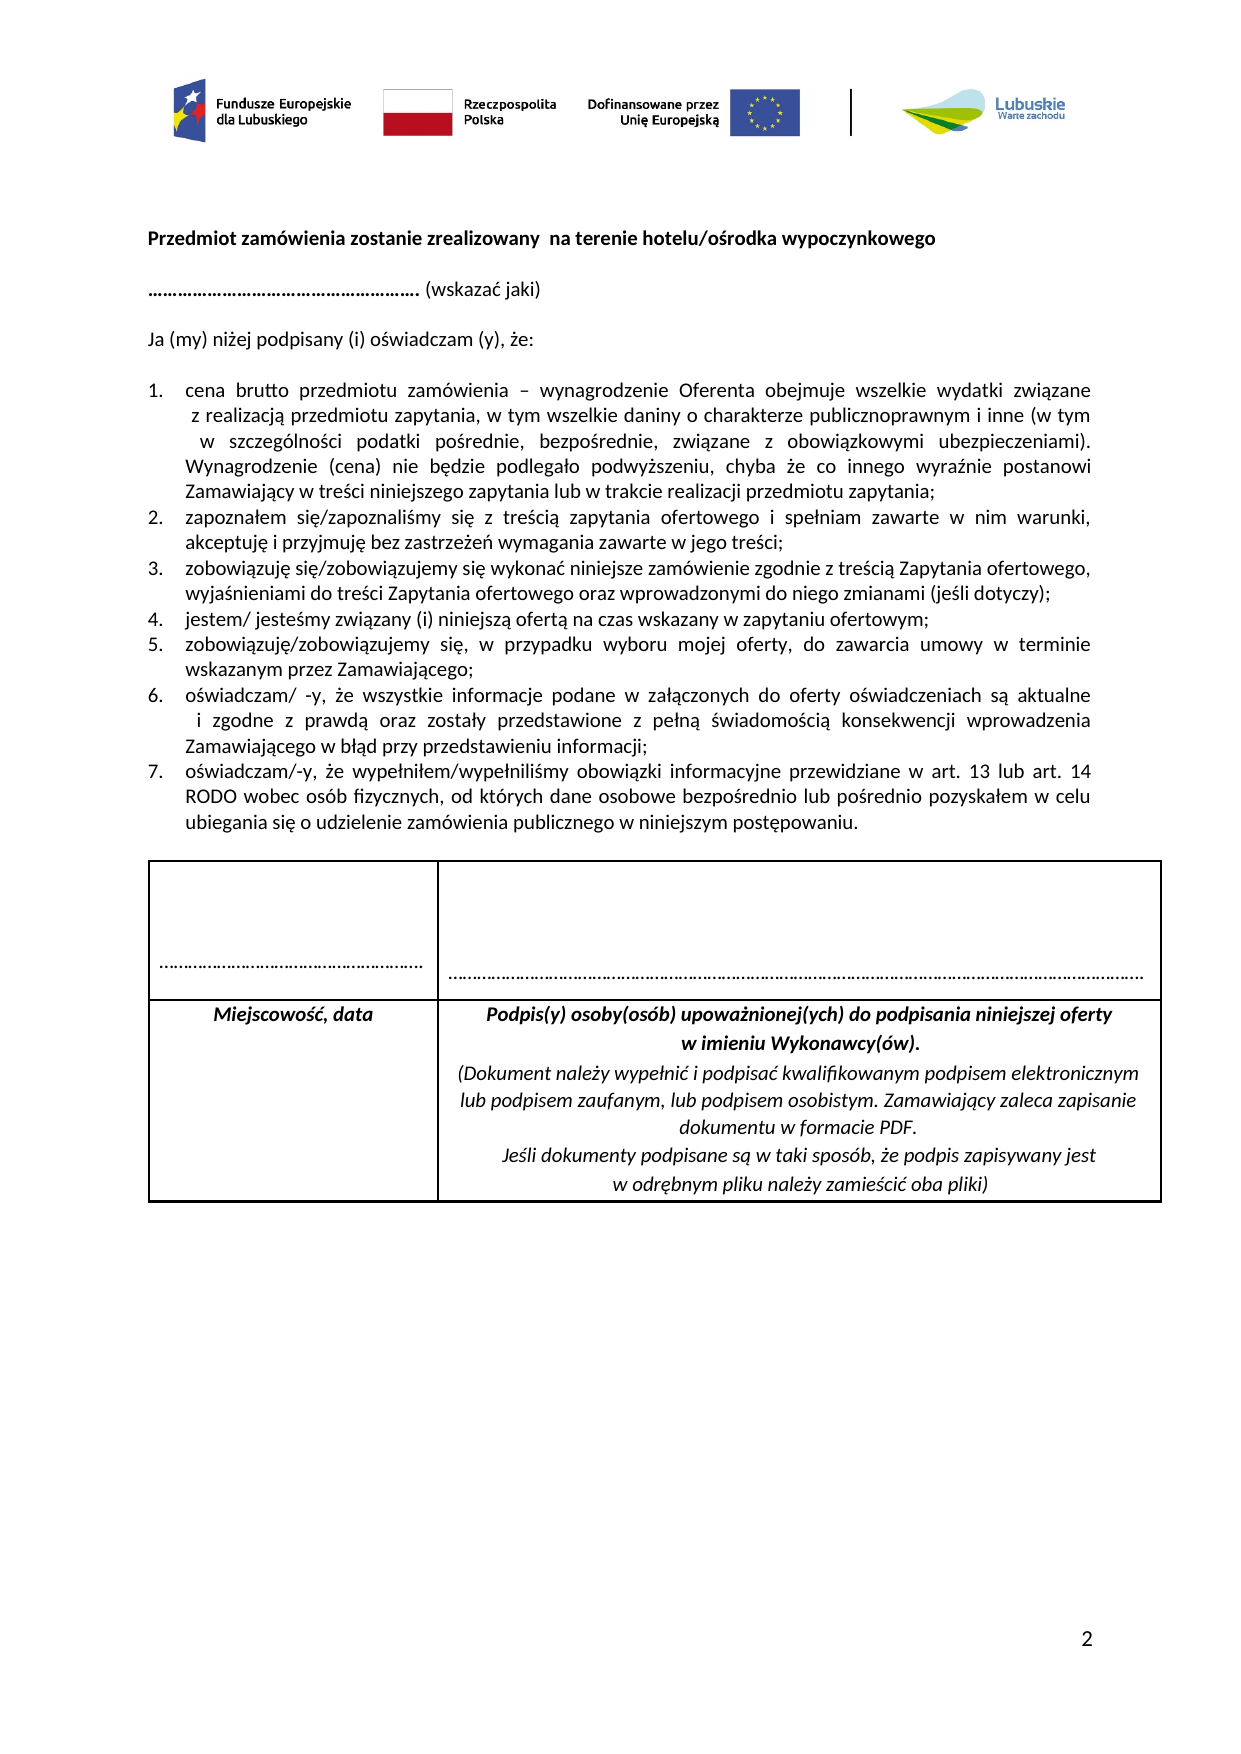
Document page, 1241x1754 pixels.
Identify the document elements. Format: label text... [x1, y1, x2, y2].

table_cell Miejscowość, data [150, 1001, 437, 1200]
table_header ………………………………………………. [150, 862, 437, 999]
list zapoznałem się/zapoznaliśmy się z treścią zapytania ofertowego i spełniam zawarte w nim warunki, akceptuję i przyjmuję bez zastrzeżeń wymagania zawarte w jego treści; [148, 504, 1093, 555]
text Ja (my) niżej podpisany (i) oświadczam (y), że: [148, 327, 1145, 352]
list zobowiązuję się/zobowiązujemy się wykonać niniejsze zamówienie zgodnie z treścią Zapytania ofertowego, wyjaśnieniami do treści Zapytania ofertowego oraz wprowadzonymi do niego zmianami (jeśli dotyczy); [148, 555, 1093, 606]
picture [147, 73, 1092, 149]
text ………………………………………………. (wskazać jaki) [148, 276, 1145, 301]
list jestem/ jesteśmy związany (i) niniejszą ofertą na czas wskazany w zapytaniu ofertowym; [148, 606, 1093, 631]
list zobowiązuję/zobowiązujemy się, w przypadku wyboru mojej oferty, do zawarcia umowy w terminie wskazanym przez Zamawiającego; [148, 631, 1093, 682]
list cena brutto przedmiotu zamówienia – wynagrodzenie Oferenta obejmuje wszelkie wydatki związane z realizacją przedmiotu zapytania, w tym wszelkie daniny o charakterze publicznoprawnym i inne (w tym w szczególności podatki pośrednie, bezpośrednie, związane z obowiązkowymi ubezpieczeniami). Wynagrodzenie (cena) nie będzie podlegało podwyższeniu, chyba że co innego wyraźnie postanowi Zamawiający w treści niniejszego zapytania lub w trakcie realizacji przedmiotu zapytania; [148, 377, 1093, 504]
table_cell Podpis(y) osoby(osób) upoważnionej(ych) do podpisania niniejszej oferty w imieniu Wykonawcy(ów). (Dokument należy wypełnić i podpisać kwalifikowanym podpisem elektronicznym lub podpisem zaufanym, lub podpisem osobistym. Zamawiający zaleca zapisanie dokumentu w formacie PDF. Jeśli dokumenty podpisane są w taki sposób, że podpis zapisywany jest w odrębnym pliku należy zamieścić oba pliki) [439, 1001, 1160, 1200]
list oświadczam/-y, że wypełniłem/wypełniliśmy obowiązki informacyjne przewidziane w art. 13 lub art. 14 RODO wobec osób fizycznych, od których dane osobowe bezpośrednio lub pośrednio pozyskałem w celu ubiegania się o udzielenie zamówienia publicznego w niniejszym postępowaniu. [148, 758, 1093, 834]
table_header ………………………………………………………………………………………………………………………………. [439, 862, 1160, 999]
text Przedmiot zamówienia zostanie zrealizowany na terenie hotelu/ośrodka wypoczynkowego [148, 225, 1145, 250]
list oświadczam/ -y, że wszystkie informacje podane w załączonych do oferty oświadczeniach są aktualne i zgodne z prawdą oraz zostały przedstawione z pełną świadomością konsekwencji wprowadzenia Zamawiającego w błąd przy przedstawieniu informacji; [148, 682, 1093, 758]
